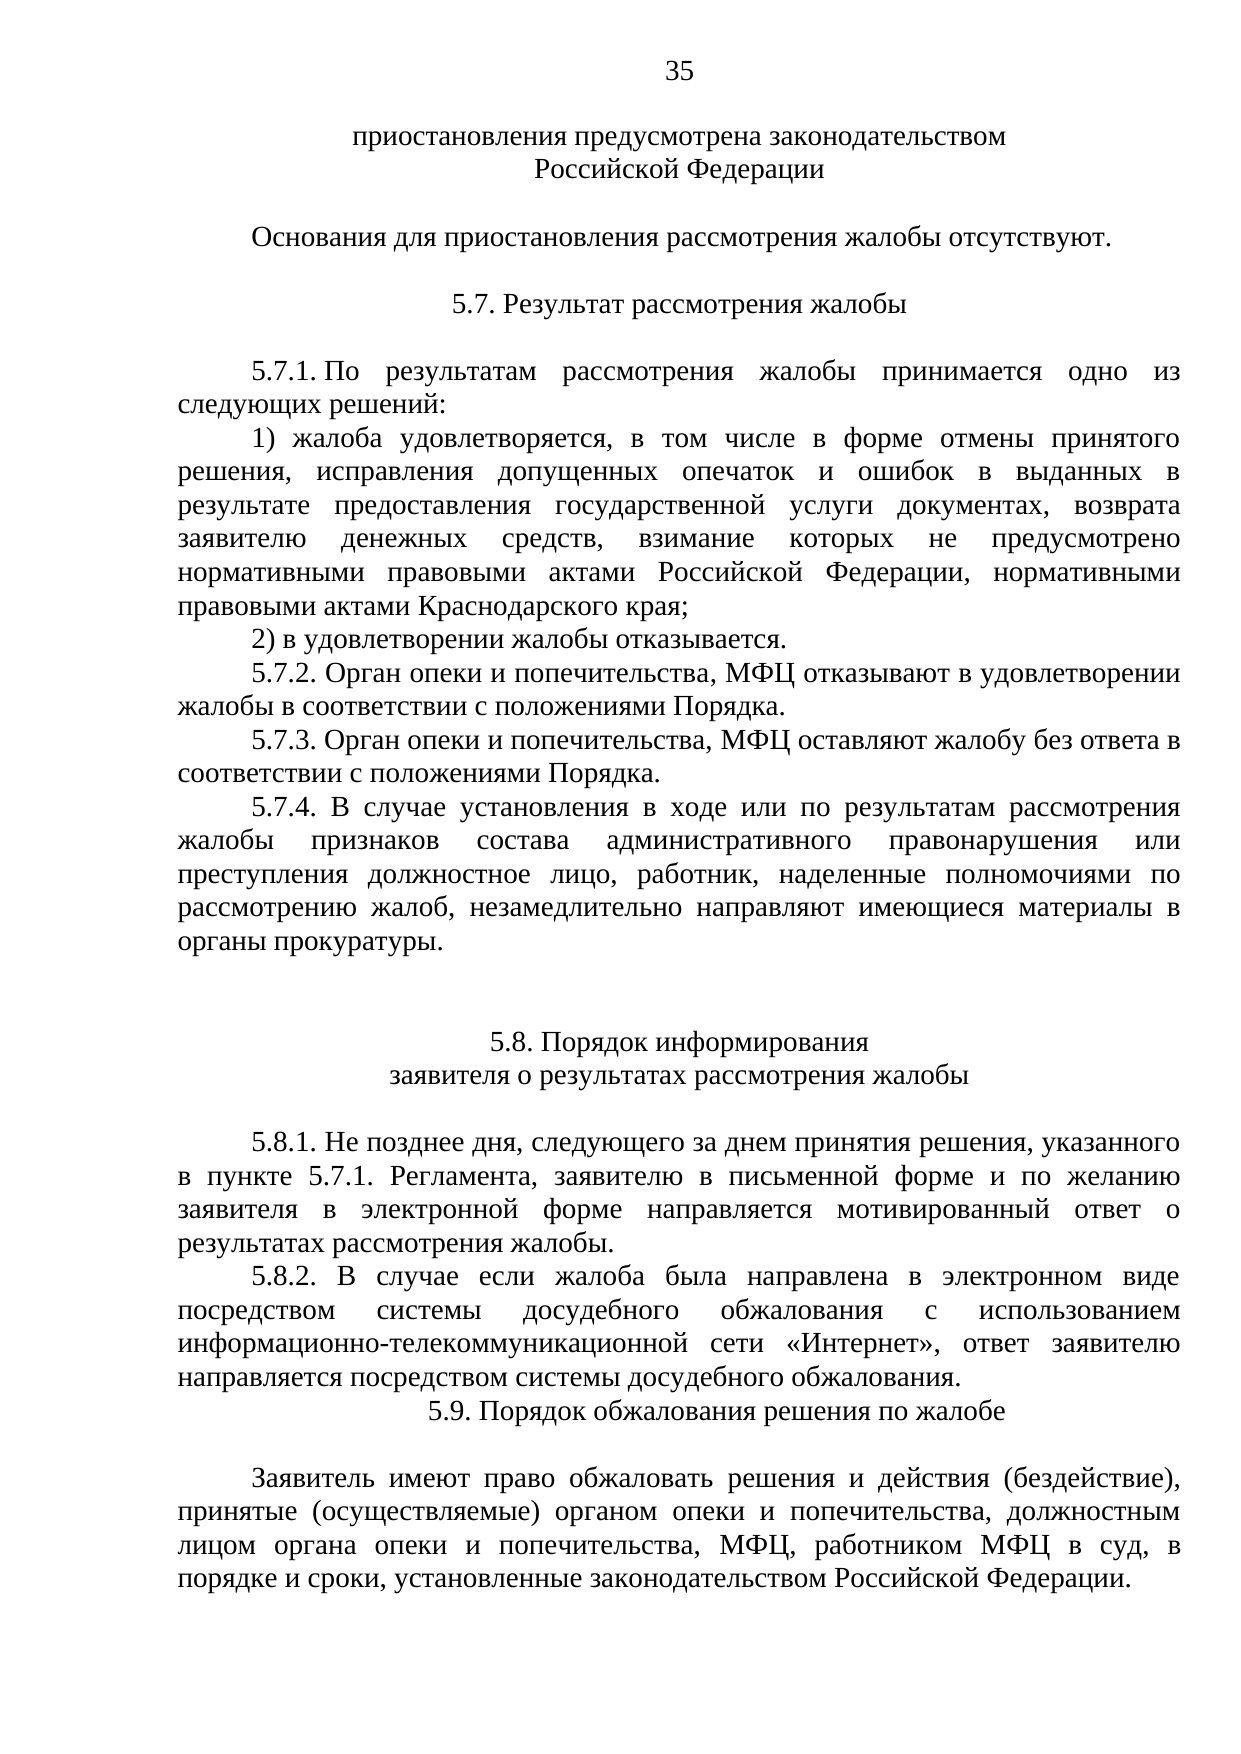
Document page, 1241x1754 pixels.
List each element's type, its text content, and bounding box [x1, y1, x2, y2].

text 5.7.1. По результатам рассмотрения жалобы принимается одно из следующих решений: [177, 353, 1181, 420]
text приостановления предусмотрена законодательством [177, 118, 1181, 152]
text Российской Федерации [177, 152, 1181, 185]
text Заявитель имеют право обжаловать решения и действия (бездействие), принятые (осуществляемые) органом опеки и попечительства, должностным лицом органа опеки и попечительства, МФЦ, работником МФЦ в суд, в порядке и сроки, установленные законодательством Российской Федерации. [177, 1460, 1181, 1594]
text 5.8.1. Не позднее дня, следующего за днем принятия решения, указанного в пункте 5.7.1. Регламента, заявителю в письменной форме и по желанию заявителя в электронной форме направляется мотивированный ответ о результатах рассмотрения жалобы. [177, 1124, 1181, 1258]
text 5.7.4. В случае установления в ходе или по результатам рассмотрения жалобы признаков состава административного правонарушения или преступления должностное лицо, работник, наделенные полномочиями по рассмотрению жалоб, незамедлительно направляют имеющиеся материалы в органы прокуратуры. [177, 789, 1181, 957]
text 5.8. Порядок информирования [177, 1024, 1181, 1057]
text 1) жалоба удовлетворяется, в том числе в форме отмены принятого решения, исправления допущенных опечаток и ошибок в выданных в результате предоставления государственной услуги документах, возврата заявителю денежных средств, взимание которых не предусмотрено нормативными правовыми актами Российской Федерации, нормативными правовыми актами Краснодарского края; [177, 420, 1181, 621]
text 5.7.3. Орган опеки и попечительства, МФЦ оставляют жалобу без ответа в соответствии с положениями Порядка. [177, 722, 1181, 789]
text Основания для приостановления рассмотрения жалобы отсутствуют. [177, 219, 1181, 252]
text 5.8.2. В случае если жалоба была направлена в электронном виде посредством системы досудебного обжалования с использованием информационно-телекоммуникационной сети «Интернет», ответ заявителю направляется посредством системы досудебного обжалования. [177, 1258, 1181, 1393]
text 5.9. Порядок обжалования решения по жалобе [177, 1393, 1181, 1426]
text заявителя о результатах рассмотрения жалобы [177, 1057, 1181, 1091]
text 2) в удовлетворении жалобы отказывается. [177, 621, 1181, 655]
text 5.7. Результат рассмотрения жалобы [177, 286, 1181, 319]
text 5.7.2. Орган опеки и попечительства, МФЦ отказывают в удовлетворении жалобы в соответствии с положениями Порядка. [177, 655, 1181, 722]
